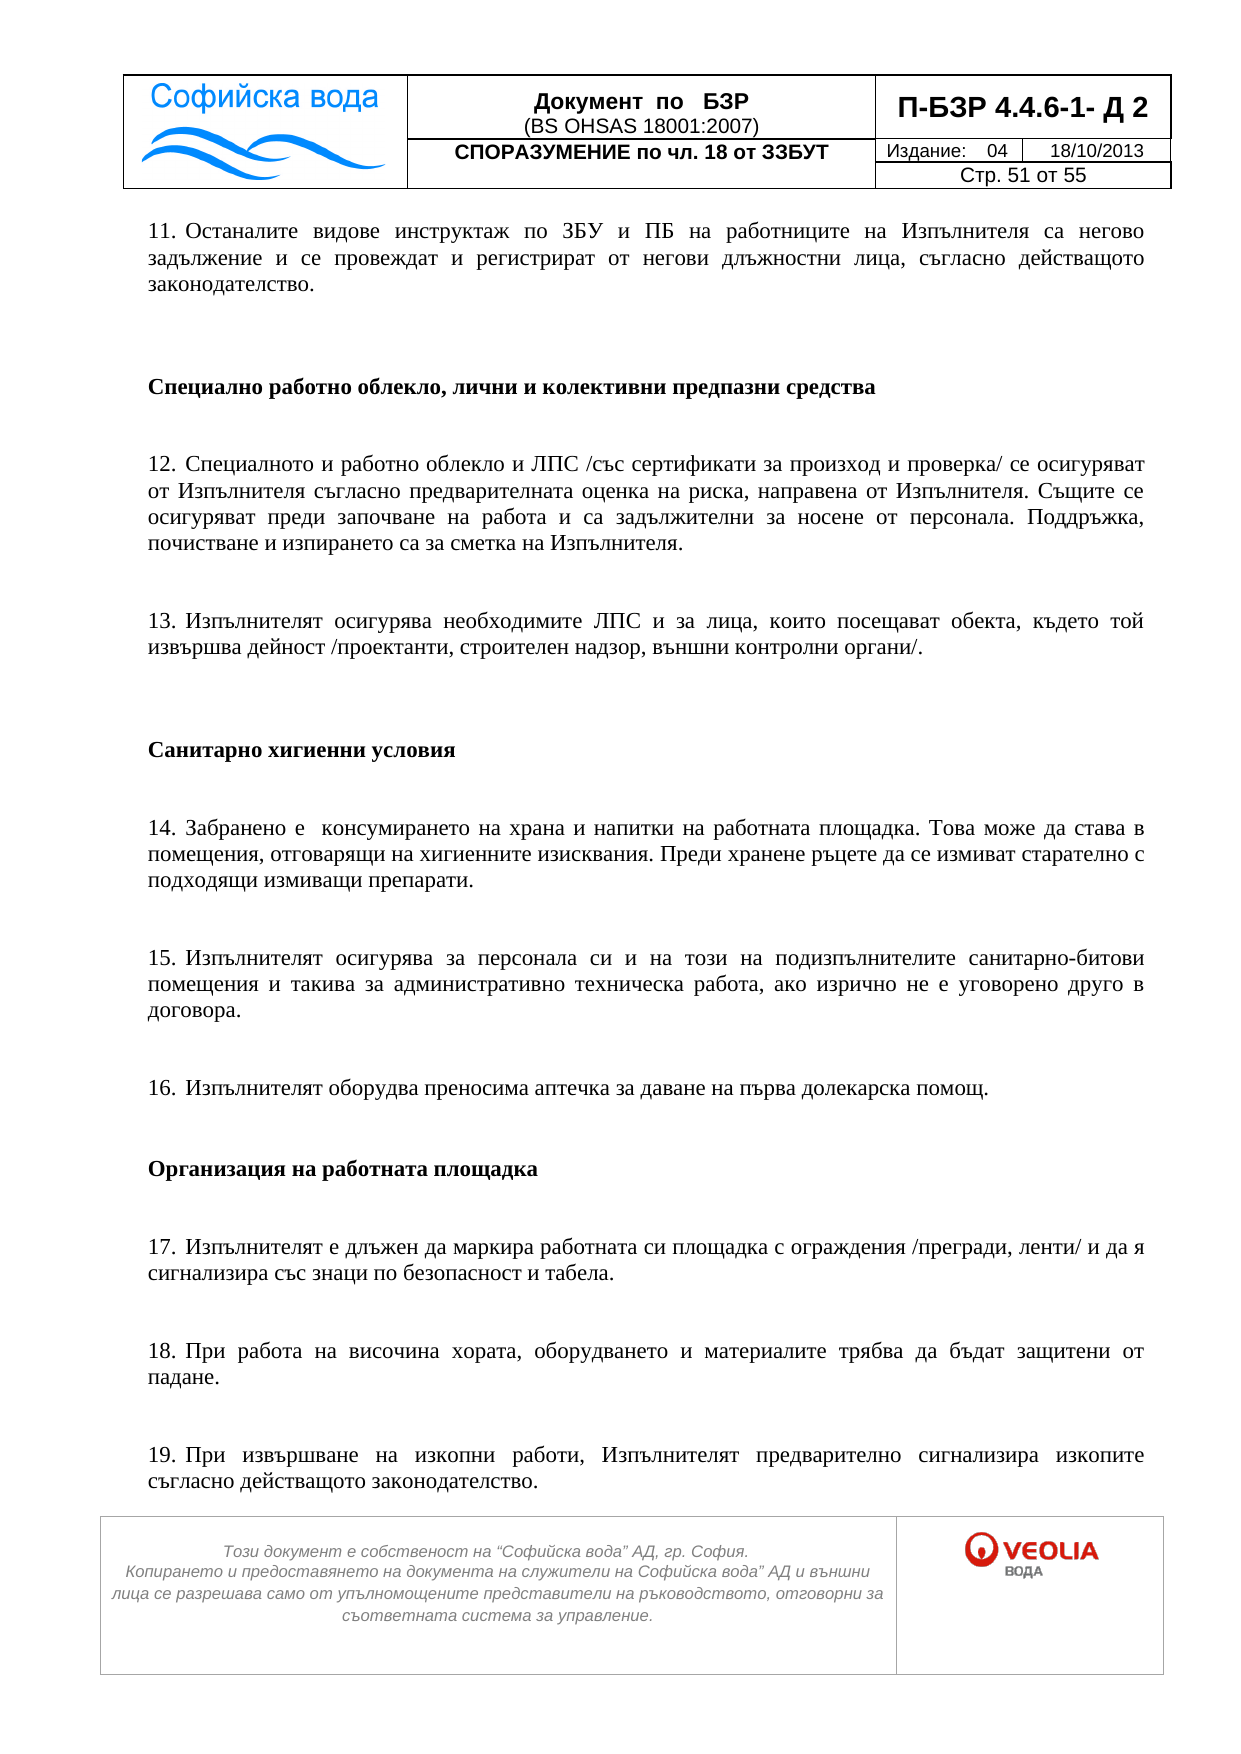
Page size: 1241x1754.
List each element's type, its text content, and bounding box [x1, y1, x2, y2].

list Изпълнителят е длъжен да маркира работната си площадка с ограждения /прегради, ленти/ и да я сигнализира със знаци по безопасност и табела. [148, 1233, 1146, 1286]
list Забранено е консумирането на храна и напитки на работната площадка. Това може да става в помещения, отговарящи на хигиенните изисквания. Преди хранене ръцете да се измиват старателно с подходящи измиващи препарати. [148, 814, 1146, 893]
list Изпълнителят осигурява за персонала си и на този на подизпълнителите санитарно-битови помещения и такива за административно техническа работа, ако изрично не е уговорено друго в договора. [148, 944, 1146, 1023]
list Специалното и работно облекло и ЛПС /със сертификати за произход и проверка/ се осигуряват от Изпълнителя съгласно предварителната оценка на риска, направена от Изпълнителя. Същите се осигуряват преди започване на работа и са задължителни за носене от персонала. Поддръжка, почистване и изпирането са за сметка на Изпълнителя. [148, 450, 1146, 556]
text Организация на работната площадка [148, 1155, 1146, 1182]
text Санитарно хигиенни условия [148, 736, 1146, 762]
text Специално работно облекло, лични и колективни предпазни средства [148, 373, 1146, 399]
list Изпълнителят осигурява необходимите ЛПС и за лица, които посещават обекта, където той извършва дейност /проектанти, строителен надзор, външни контролни органи/. [148, 607, 1146, 659]
list При извършване на изкопни работи, Изпълнителят предварително сигнализира изкопите съгласно действащото законодателство. [148, 1441, 1146, 1493]
picture [951, 1517, 1109, 1607]
picture [141, 83, 386, 180]
list Останалите видове инструктаж по ЗБУ и ПБ на работниците на Изпълнителя са негово задължение и се провеждат и регистрират от негови длъжностни лица, съгласно действащото законодателство. [148, 217, 1146, 296]
list При работа на височина хората, оборудването и материалите трябва да бъдат защитени от падане. [148, 1337, 1146, 1389]
list Изпълнителят оборудва преносима аптечка за даване на първа долекарска помощ. [148, 1074, 1146, 1100]
